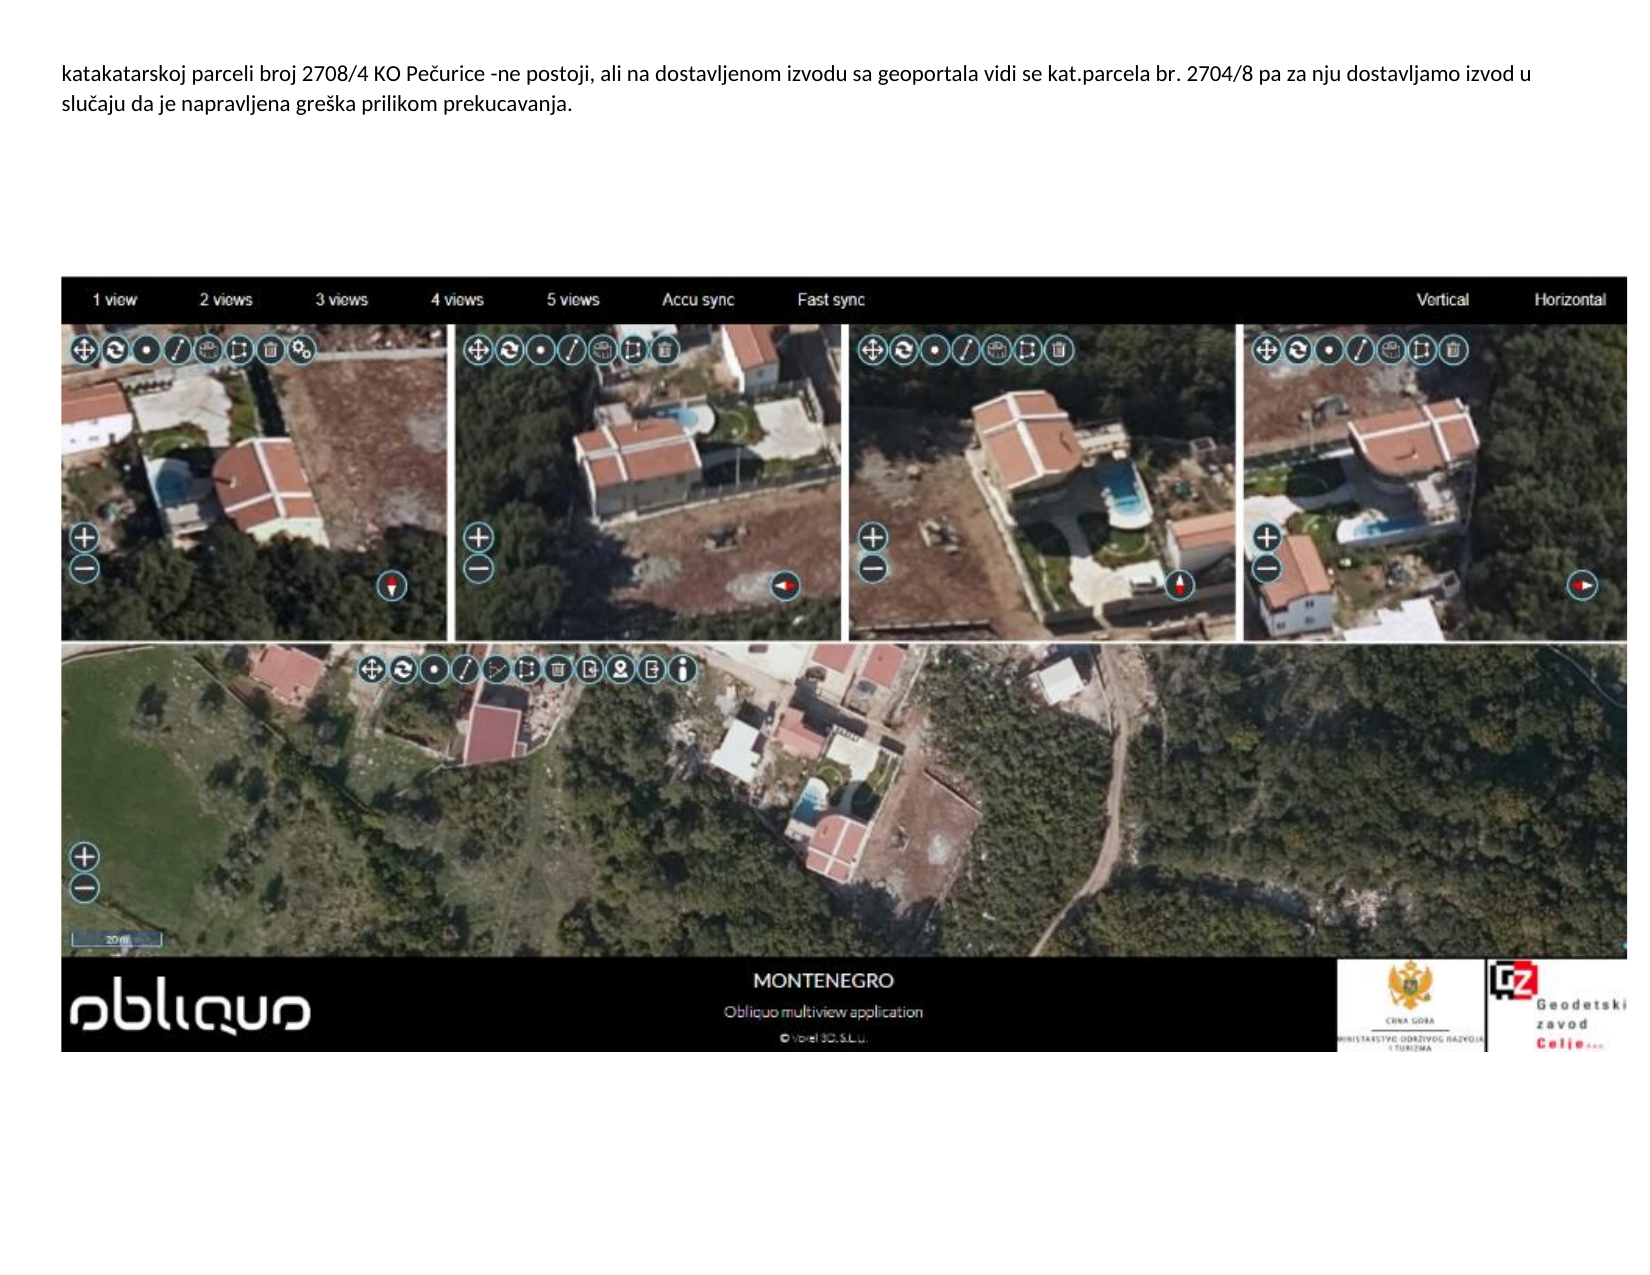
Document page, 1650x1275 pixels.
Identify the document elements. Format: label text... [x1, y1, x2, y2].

text katakatarskoj parceli broj 2708/4 KO Pečurice -ne postoji, ali na dostavljenom izvodu sa geoportala vidi se kat.parcela br. 2704/8 pa za nju dostavljamo izvod u slučaju da je napravljena greška prilikom prekucavanja. [61, 59, 1597, 117]
picture [61, 276, 1628, 1052]
